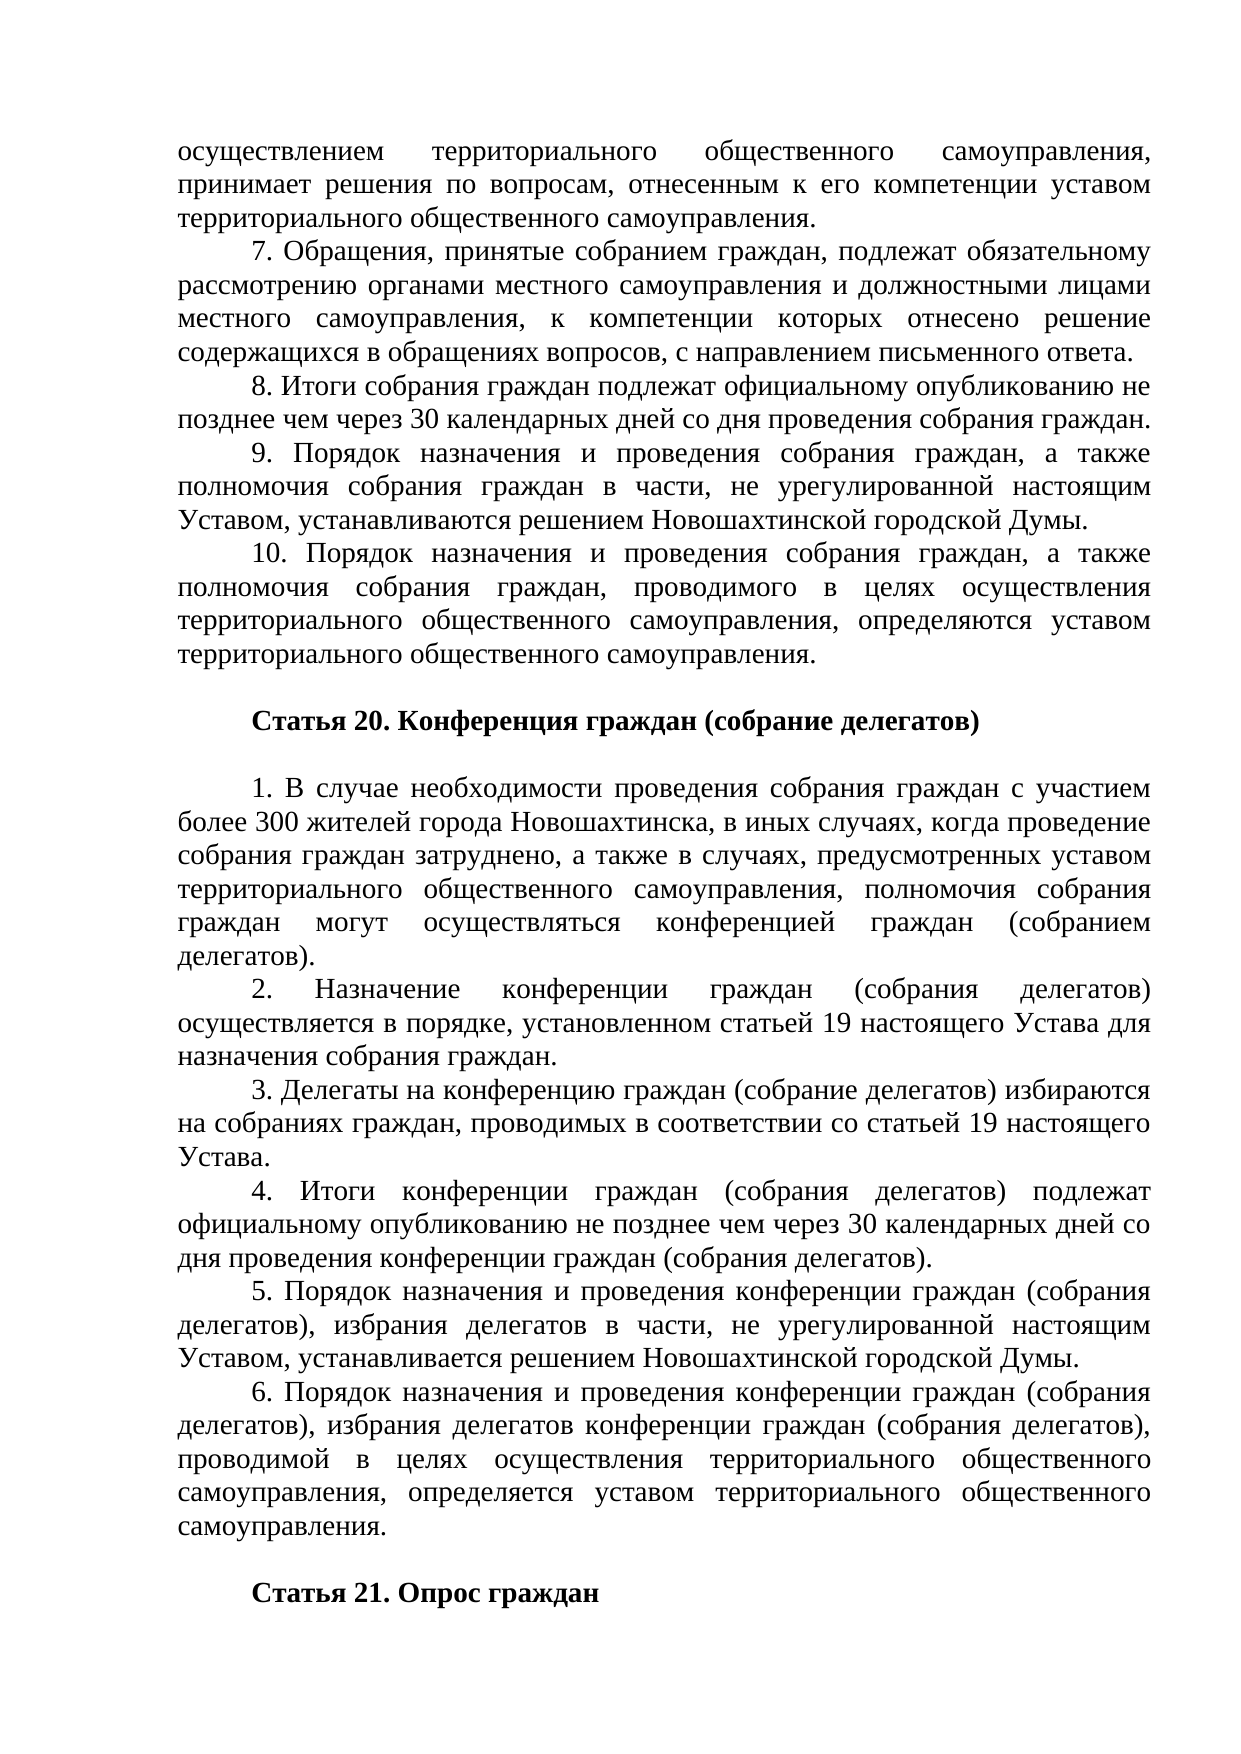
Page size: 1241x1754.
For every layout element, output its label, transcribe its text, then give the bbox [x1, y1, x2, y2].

list Статья 21. Опрос граждан [177, 1575, 1152, 1609]
text 2. Назначение конференции граждан (собрания делегатов) осуществляется в порядке, установленном статьей 19 настоящего Устава для назначения собрания граждан. [177, 971, 1152, 1072]
text 10. Порядок назначения и проведения собрания граждан, а также полномочия собрания граждан, проводимого в целях осуществления территориального общественного самоуправления, определяются уставом территориального общественного самоуправления. [177, 535, 1152, 669]
text 6. Порядок назначения и проведения конференции граждан (собрания делегатов), избрания делегатов конференции граждан (собрания делегатов), проводимой в целях осуществления территориального общественного самоуправления, определяется уставом территориального общественного самоуправления. [177, 1374, 1152, 1542]
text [177, 133, 1152, 233]
list Статья 20. Конференция граждан (собрание делегатов) [177, 703, 1152, 737]
text 7. Обращения, принятые собранием граждан, подлежат обязательному рассмотрению органами местного самоуправления и должностными лицами местного самоуправления, к компетенции которых отнесено решение содержащихся в обращениях вопросов, с направлением письменного ответа. [177, 233, 1152, 368]
text 1. В случае необходимости проведения собрания граждан с участием более 300 жителей города Новошахтинска, в иных случаях, когда проведение собрания граждан затруднено, а также в случаях, предусмотренных уставом территориального общественного самоуправления, полномочия собрания граждан могут осуществляться конференцией граждан (собранием делегатов). [177, 770, 1152, 971]
text 8. Итоги собрания граждан подлежат официальному опубликованию не позднее чем через 30 календарных дней со дня проведения собрания граждан. [177, 368, 1152, 435]
text 3. Делегаты на конференцию граждан (собрание делегатов) избираются на собраниях граждан, проводимых в соответствии со статьей 19 настоящего Устава. [177, 1072, 1152, 1173]
text 9. Порядок назначения и проведения собрания граждан, а также полномочия собрания граждан в части, не урегулированной настоящим Уставом, устанавливаются решением Новошахтинской городской Думы. [177, 435, 1152, 535]
text 5. Порядок назначения и проведения конференции граждан (собрания делегатов), избрания делегатов в части, не урегулированной настоящим Уставом, устанавливается решением Новошахтинской городской Думы. [177, 1273, 1152, 1374]
text 4. Итоги конференции граждан (собрания делегатов) подлежат официальному опубликованию не позднее чем через 30 календарных дней со дня проведения конференции граждан (собрания делегатов). [177, 1173, 1152, 1273]
